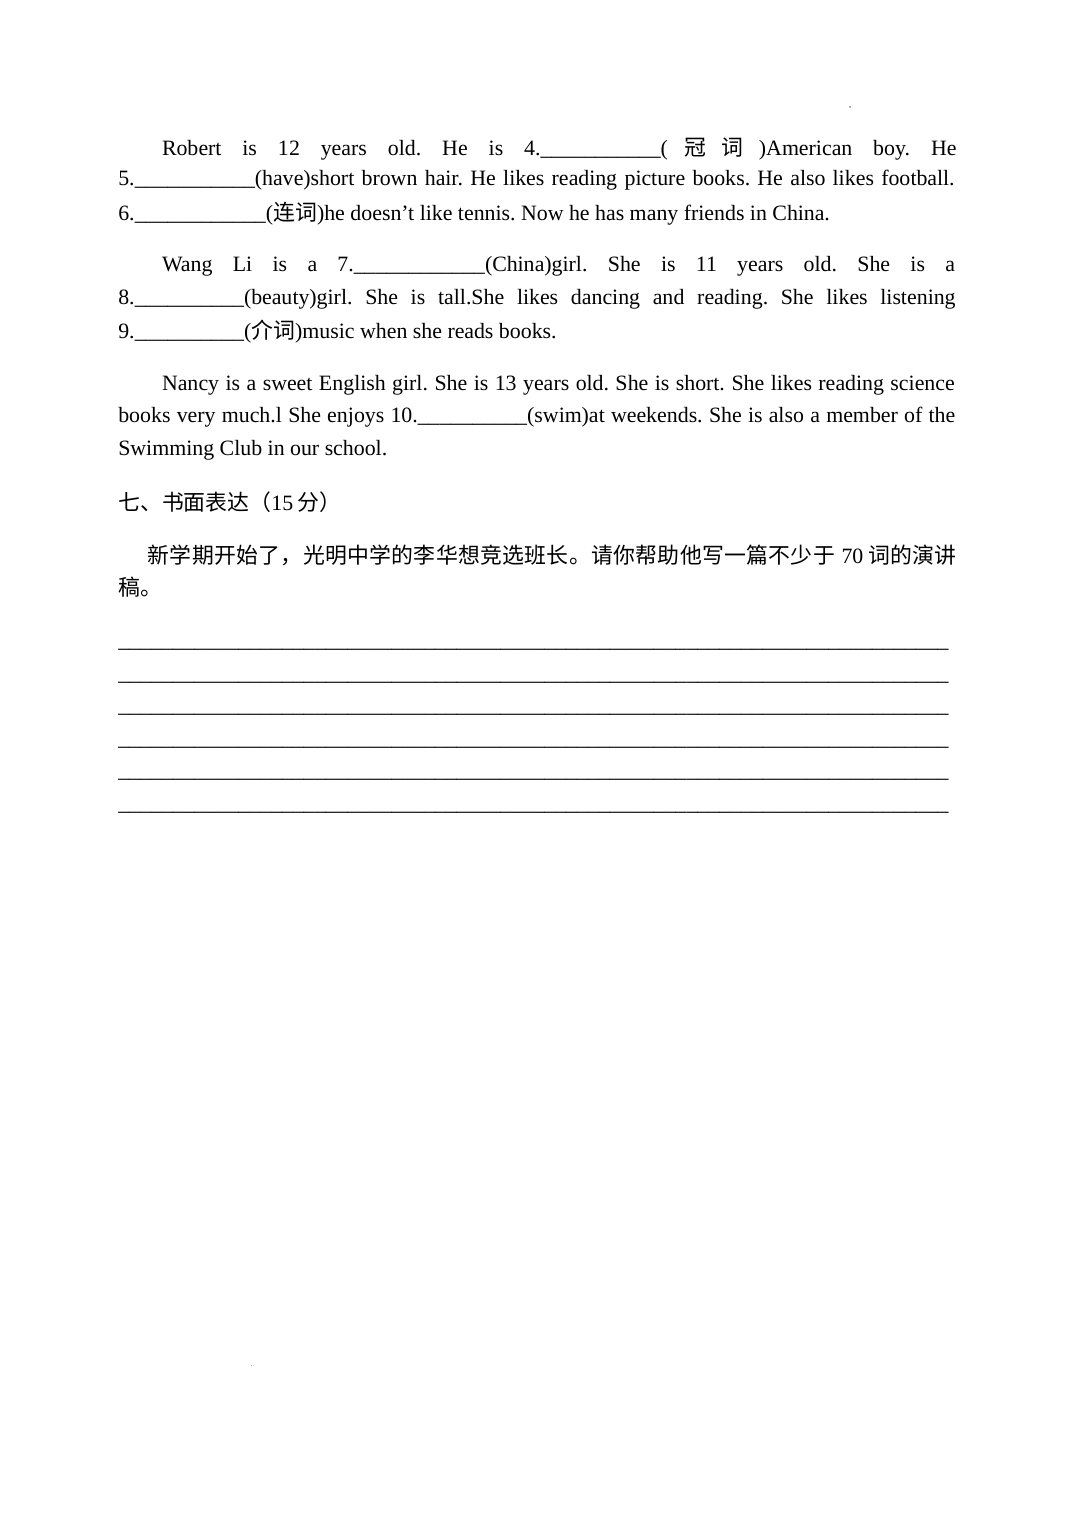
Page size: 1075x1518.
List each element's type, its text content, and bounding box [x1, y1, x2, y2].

list ________________________________________________________________________________________________________________________________________________________________________________________________________________________________________________________________________________________________________________________________________________________________________________________________________________________________________________________________________ [118, 623, 957, 818]
list Wang Li is a 7.____________(China)girl. She is 11 years old. She is a 8.__________(beauty)girl. She is tall.She likes dancing and reading. She likes listening 9.__________(介词)music when she reads books. [118, 247, 957, 345]
list 七、书面表达（15分） [118, 484, 957, 517]
list Nancy is a sweet English girl. She is 13 years old. She is short. She likes reading science books very much.l She enjoys 10.__________(swim)at weekends. She is also a member of the Swimming Club in our school. [118, 366, 957, 463]
list Robert is 12 years old. He is 4.___________(冠词)American boy. He 5.___________(have)short brown hair. He likes reading picture books. He also likes football. 6.____________(连词)he doesn’t like tennis. Now he has many friends in China. [118, 129, 957, 227]
list 新学期开始了，光明中学的李华想竞选班长。请你帮助他写一篇不少于70词的演讲稿。 [118, 537, 957, 602]
